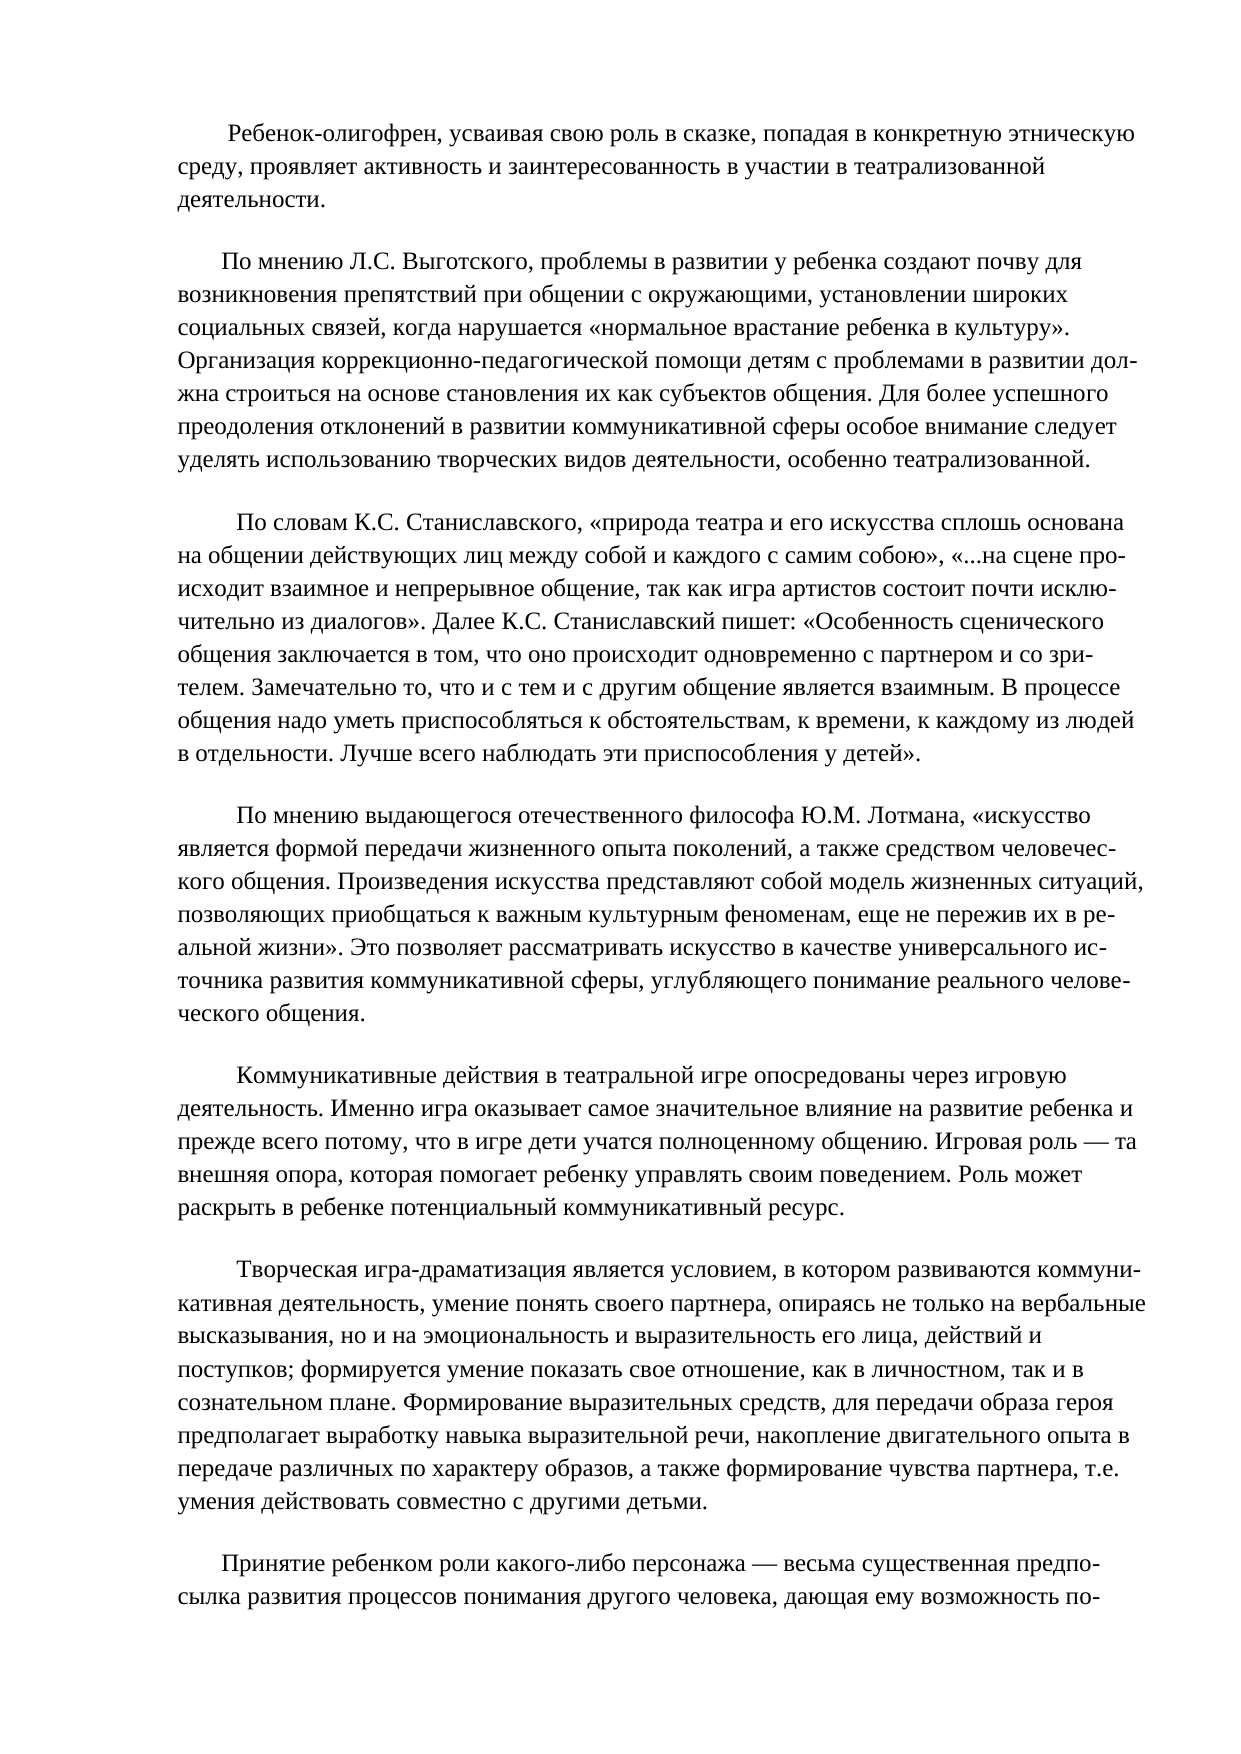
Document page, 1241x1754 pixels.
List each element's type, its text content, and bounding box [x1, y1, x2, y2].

text По мнению Л.С. Выготского, проблемы в развитии у ребенка создают почву для возникновения препятствий при общении с окружающими, установлении широких социальных связей, когда нарушается «нормальное врастание ребенка в культуру». Организация коррекционно-педагогической помощи детям с проблемами в развитии должна строиться на основе становления их как субъектов общения. Для более успешного преодоления отклонений в развитии коммуникативной сферы особое внимание следует уделять использованию творческих видов деятельности, особенно театрализованной. [177, 246, 1152, 473]
text По словам К.С. Станиславского, «природа театра и его искусства сплошь основана на общении действующих лиц между собой и каждого с самим собою», «...на сцене происходит взаимное и непрерывное общение, так как игра артистов состоит почти исключительно из диалогов». Далее К.С. Станиславский пишет: «Особенность сценического общения заключается в том, что оно происходит одновременно с партнером и со зрителем. Замечательно то, что и с тем и с другим общение является взаимным. В процессе общения надо уметь приспособляться к обстоятельствам, к времени, к каждому из людей в отдельности. Лучше всего наблюдать эти приспособления у детей». [177, 507, 1152, 767]
text Коммуникативные действия в театральной игре опосредованы через игровую деятельность. Именно игра оказывает самое значительное влияние на развитие ребенка и прежде всего потому, что в игре дети учатся полноценному общению. Игровая роль — та внешняя опора, которая помогает ребенку управлять своим поведением. Роль может раскрыть в ребенке потенциальный коммуникативный ресурс. [177, 1060, 1152, 1221]
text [177, 1548, 1152, 1610]
text Творческая игра-драматизация является условием, в котором развиваются коммуникативная деятельность, умение понять своего партнера, опираясь не только на вербальные высказывания, но и на эмоциональность и выразительность его лица, действий и поступков; формируется умение показать свое отношение, как в личностном, так и в сознательном плане. Формирование выразительных средств, для передачи образа героя предполагает выработку навыка выразительной речи, накопление двигательного опыта в передаче различных по характеру образов, а также формирование чувства партнера, т.е. умения действовать совместно с другими детьми. [177, 1254, 1152, 1514]
text По мнению выдающегося отечественного философа Ю.М. Лотмана, «искусство является формой передачи жизненного опыта поколений, а также средством человеческого общения. Произведения искусства представляют собой модель жизненных ситуаций, позволяющих приобщаться к важным культурным феноменам, еще не пережив их в реальной жизни». Это позволяет рассматривать искусство в качестве универсального источника развития коммуникативной сферы, углубляющего понимание реального человеческого общения. [177, 800, 1152, 1027]
text Ребенок-олигофрен, усваивая свою роль в сказке, попадая в конкретную этническую среду, проявляет активность и заинтересованность в участии в театрализованной деятельности. [177, 118, 1152, 213]
